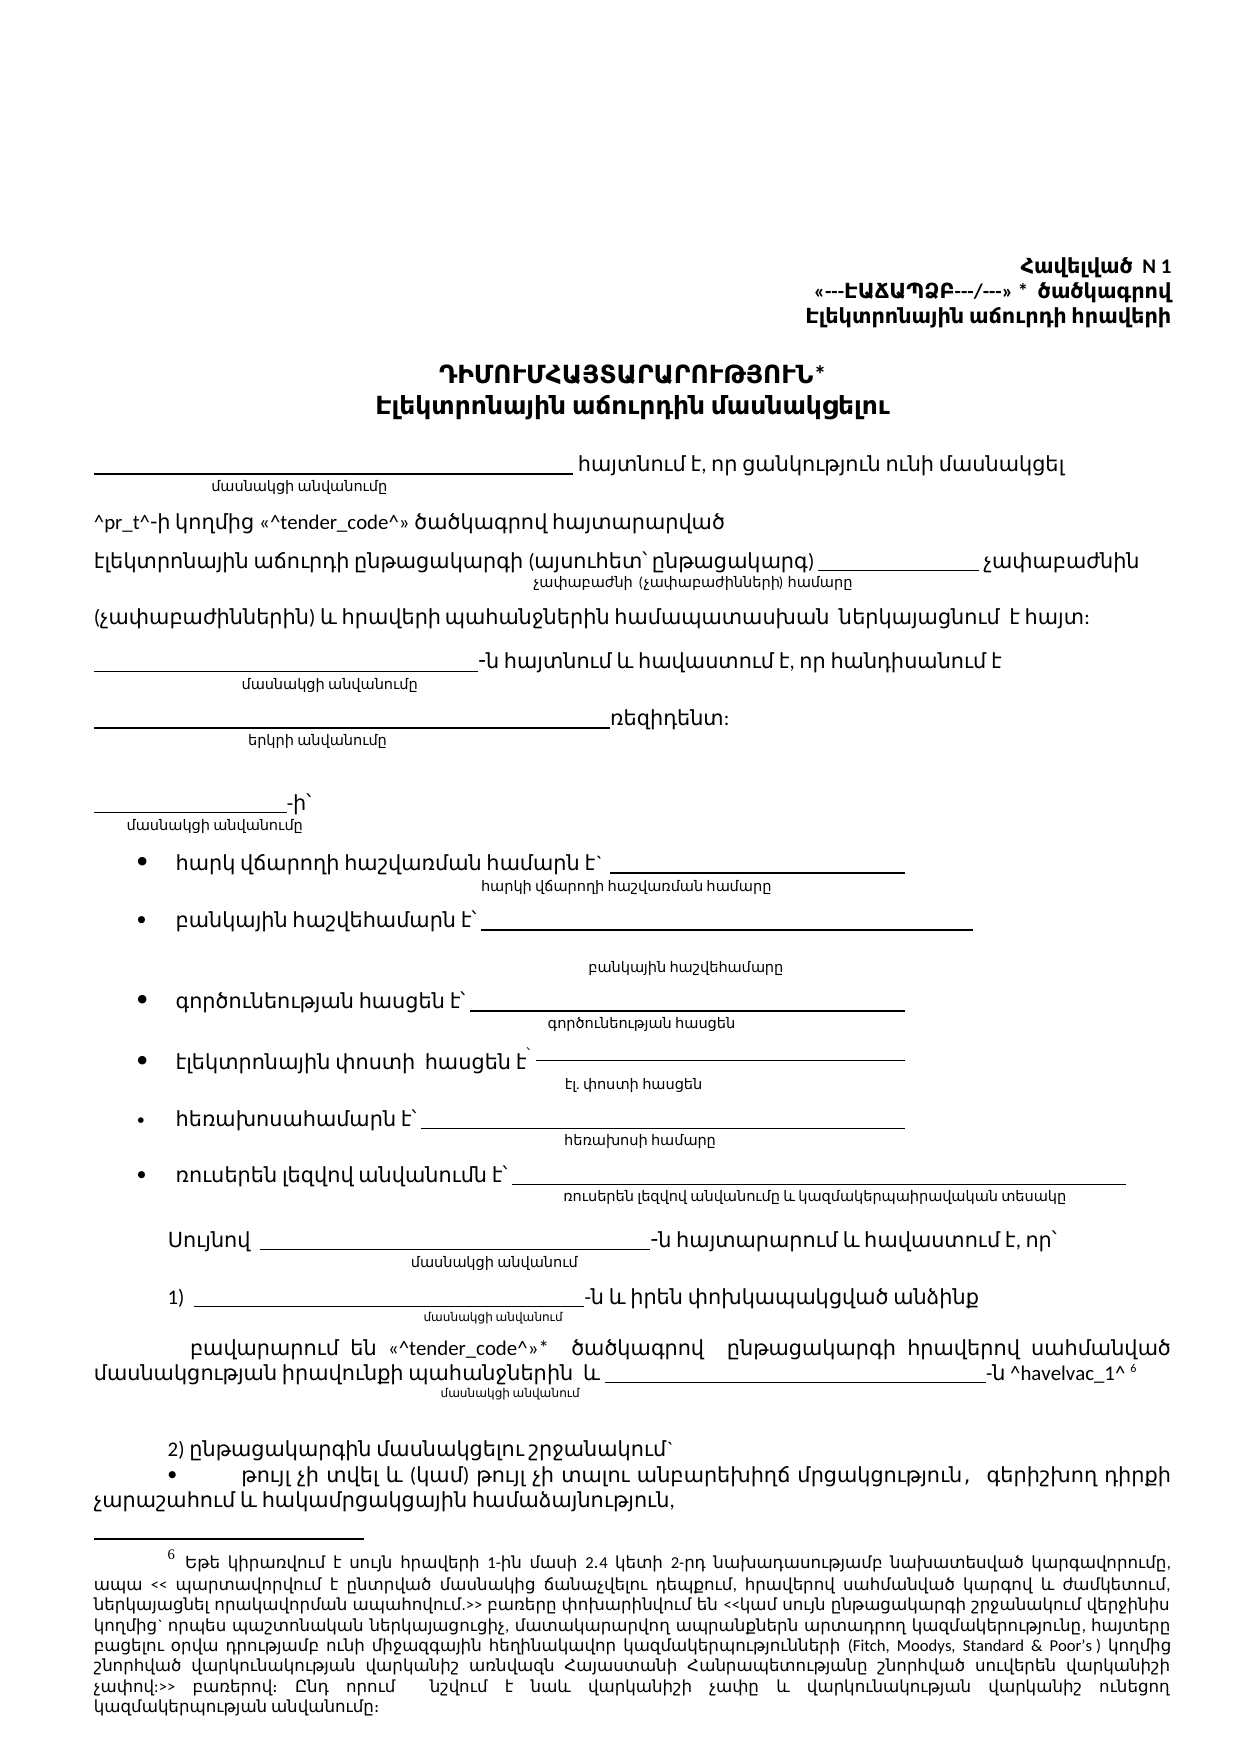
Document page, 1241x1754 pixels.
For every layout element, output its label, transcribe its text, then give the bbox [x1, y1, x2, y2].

text «---ԷԱՃԱՊՁԲ---/---» * ծածկագրով [94, 278, 1171, 304]
text մասնակցի անվանումը [94, 477, 1171, 507]
text մասնակցի անվանում [94, 1309, 1171, 1335]
text 2) ընթացակարգին մասնակցելու շրջանակում` [94, 1436, 1171, 1462]
list ռուսերեն լեզվով անվանումն է՝ [138, 1162, 1171, 1187]
list գործունեության հասցեն է՝ [138, 989, 1171, 1014]
subtitle Էլեկտրոնային աճուրդին մասնակցելու [94, 390, 1171, 421]
text մասնակցի անվանում [94, 1386, 1171, 1411]
text մասնակցի անվանում [94, 1253, 1171, 1284]
list բանկային հաշվեհամարն է՝ [138, 907, 1171, 958]
text երկրի անվանումը [94, 731, 1171, 762]
text բավարարում են «^tender_code^»* ծածկագրով ընթացակարգի հրավերով սահմանված մասնակցության իրավունքի պահանջներին և -ն ^havelvac_1^ [94, 1335, 1171, 1386]
text -ն հայտնում և հավաստում է, որ հանդիսանում է [94, 644, 1171, 675]
text ռեզիդենտ: [94, 706, 1171, 731]
text Էլեկտրոնային աճուրդի հրավերի [94, 304, 1171, 329]
text մասնակցի անվանումը [94, 675, 1171, 706]
text 1) -ն և իրեն փոխկապակցված անձինք [94, 1284, 1171, 1309]
text ռուսերեն լեզվով անվանումը և կազմակերպաիրավական տեսակը [94, 1187, 1171, 1218]
text (չափաբաժիններին) և հրավերի պահանջներին համապատասխան ներկայացնում է հայտ: [94, 604, 1171, 629]
text էլեկտրոնային աճուրդի ընթացակարգի (այսուհետ՝ ընթացակարգ) չափաբաժնին [94, 548, 1171, 573]
text չափաբաժնի (չափաբաժինների) համարը [94, 573, 1171, 604]
text ^pr_t^-ի կողմից «^tender_code^» ծածկագրով հայտարարված [94, 507, 1171, 535]
text Հավելված N 1 [94, 253, 1171, 278]
text ԴԻՄՈՒՄՀԱՅՏԱՐԱՐՈՒԹՅՈՒՆ* [94, 360, 1171, 390]
text հեռախոսի համարը [462, 1131, 1171, 1162]
list թույլ չի տվել և (կամ) թույլ չի տալու անբարեխիղճ մրցակցություն, գերիշխող դիրքի չարաշահում և հակամրցակցային համաձայնություն, [94, 1462, 1171, 1513]
text -ի՝ [94, 790, 1171, 816]
text գործունեության հասցեն [94, 1014, 1171, 1045]
text էլ. փոստի հասցեն [94, 1075, 1171, 1106]
text մասնակցի անվանումը [94, 816, 1171, 846]
text Սույնով -ն հայտարարում և հավաստում է, որ՝ [94, 1223, 1171, 1253]
list հեռախոսահամարն է՝ [138, 1106, 1171, 1131]
text հարկի վճարողի հաշվառման համարը [94, 877, 1171, 907]
text հայտնում է, որ ցանկություն ունի մասնակցել [94, 451, 1171, 477]
list էլեկտրոնային փոստի հասցեն է՝ [138, 1045, 1171, 1075]
text բանկային հաշվեհամարը [94, 958, 1171, 989]
list հարկ վճարողի հաշվառման համարն է` [138, 846, 1171, 877]
